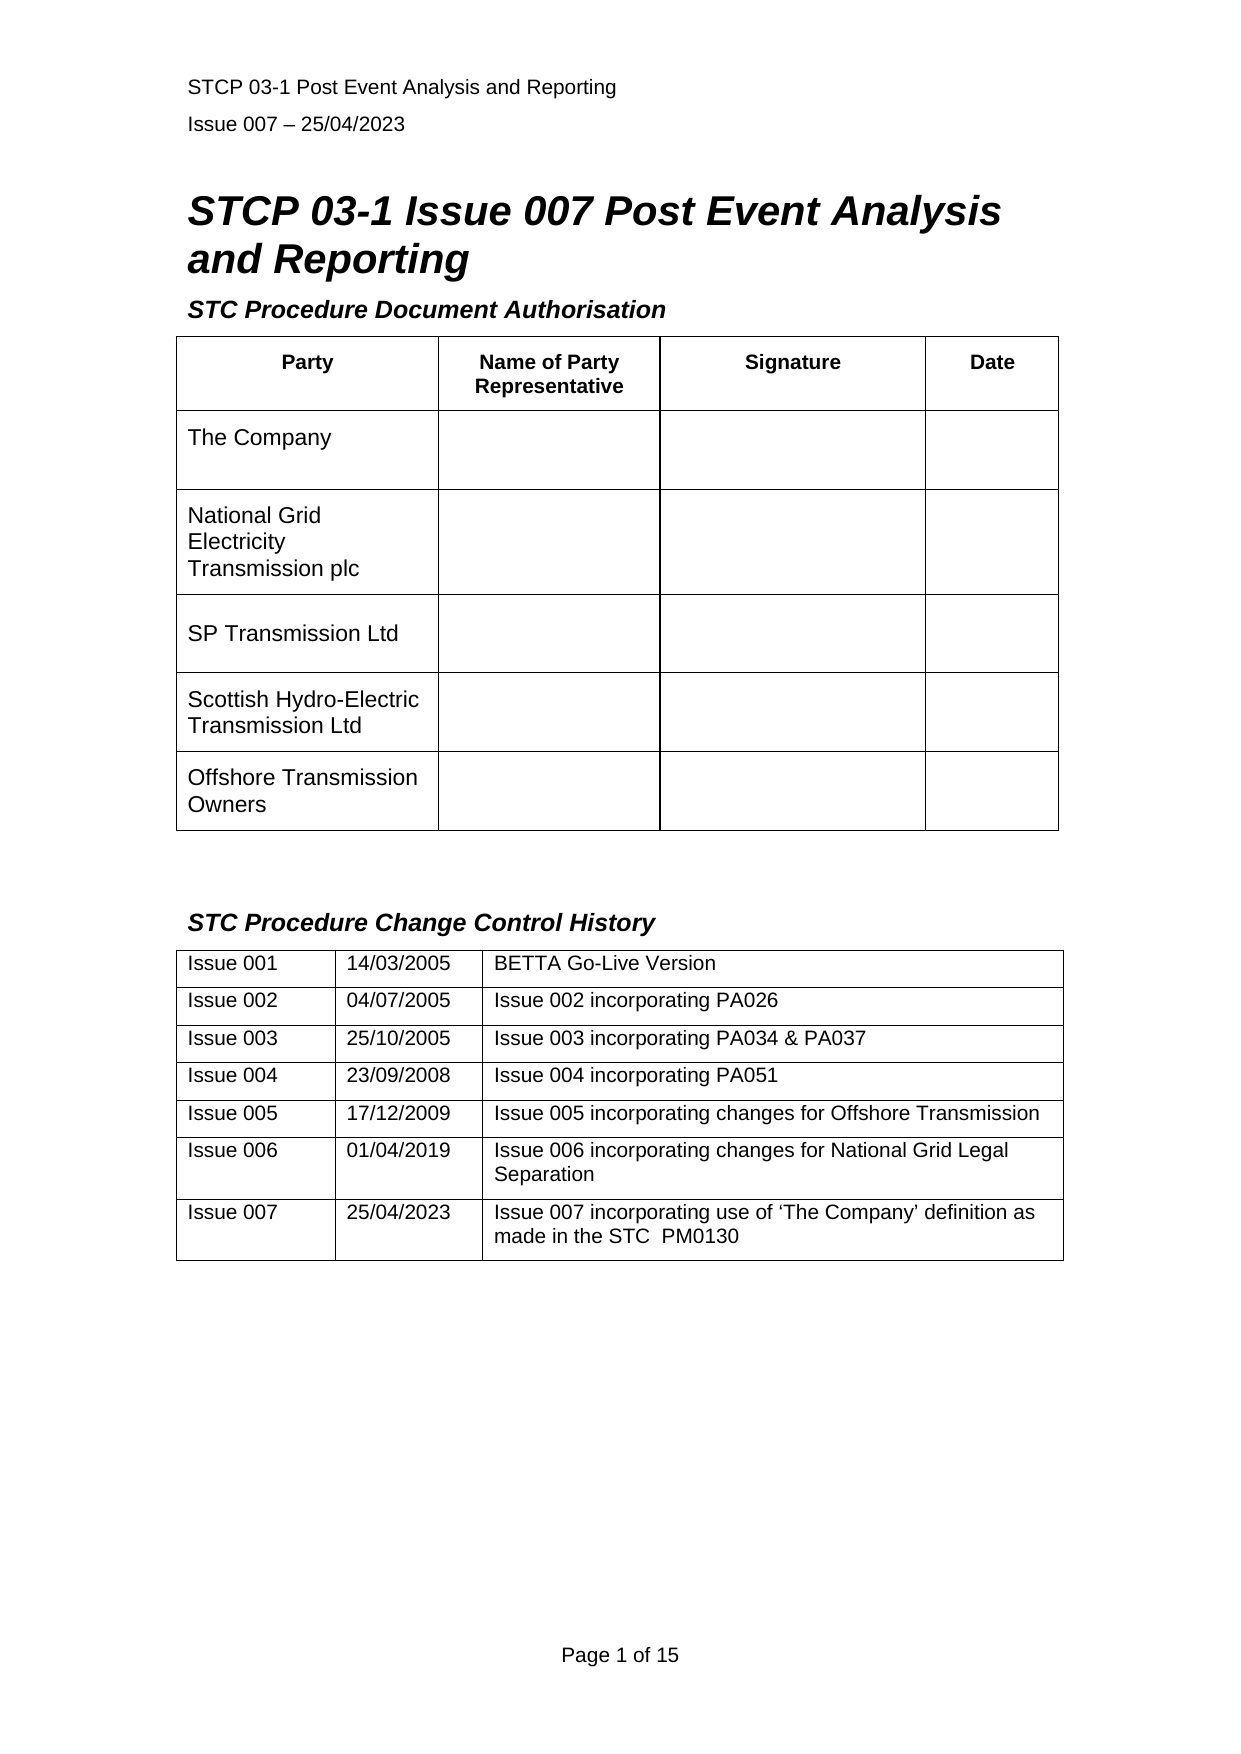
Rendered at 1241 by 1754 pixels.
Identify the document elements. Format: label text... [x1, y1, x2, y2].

table_cell [926, 490, 1058, 593]
table_cell Issue 007 incorporating use of ‘The Company’ definition as made in the STC PM0130 [483, 1200, 1063, 1260]
table_cell [439, 673, 659, 751]
table_cell [661, 595, 925, 672]
table_cell Issue 007 [177, 1200, 335, 1260]
subtitle STC Procedure Change Control History [187, 908, 1053, 937]
table_cell [439, 411, 659, 488]
table_cell [661, 490, 925, 593]
table_header Party [177, 337, 438, 410]
table_cell [926, 595, 1058, 672]
subtitle STCP 03-1 Issue 007 Post Event Analysis and Reporting [187, 186, 1053, 282]
table_cell [439, 595, 659, 672]
table_cell [661, 411, 925, 488]
table_cell [926, 673, 1058, 751]
table_cell [661, 752, 925, 829]
table_cell Issue 005 incorporating changes for Offshore Transmission [483, 1101, 1063, 1137]
table_cell [439, 490, 659, 593]
table_header Date [926, 337, 1058, 410]
table_cell Offshore Transmission Owners [177, 752, 438, 829]
table_cell Issue 002 incorporating PA026 [483, 988, 1063, 1024]
table_cell 23/09/2008 [336, 1063, 482, 1099]
table_header BETTA Go-Live Version [483, 951, 1063, 987]
table_cell Issue 006 incorporating changes for National Grid Legal Separation [483, 1138, 1063, 1198]
table_cell Scottish Hydro-Electric Transmission Ltd [177, 673, 438, 751]
table_cell 25/10/2005 [336, 1026, 482, 1062]
table_header Signature [661, 337, 925, 410]
table_cell [661, 673, 925, 751]
table_cell [439, 752, 659, 829]
table_cell Issue 002 [177, 988, 335, 1024]
table_header Issue 001 [177, 951, 335, 987]
table_cell 04/07/2005 [336, 988, 482, 1024]
table_header 14/03/2005 [336, 951, 482, 987]
table_cell [926, 752, 1058, 829]
table_cell 25/04/2023 [336, 1200, 482, 1260]
table_header Name of Party Representative [439, 337, 659, 410]
table_cell SP Transmission Ltd [177, 595, 438, 672]
table_cell [926, 411, 1058, 488]
table_cell Issue 003 incorporating PA034 & PA037 [483, 1026, 1063, 1062]
table_cell Issue 004 incorporating PA051 [483, 1063, 1063, 1099]
table_cell The Company [177, 411, 438, 488]
table_cell 01/04/2019 [336, 1138, 482, 1198]
table_cell 17/12/2009 [336, 1101, 482, 1137]
subtitle STC Procedure Document Authorisation [187, 295, 1053, 323]
table_cell Issue 005 [177, 1101, 335, 1137]
table_cell Issue 003 [177, 1026, 335, 1062]
table_cell Issue 006 [177, 1138, 335, 1198]
table_cell National Grid Electricity Transmission plc [177, 490, 438, 593]
table_cell Issue 004 [177, 1063, 335, 1099]
